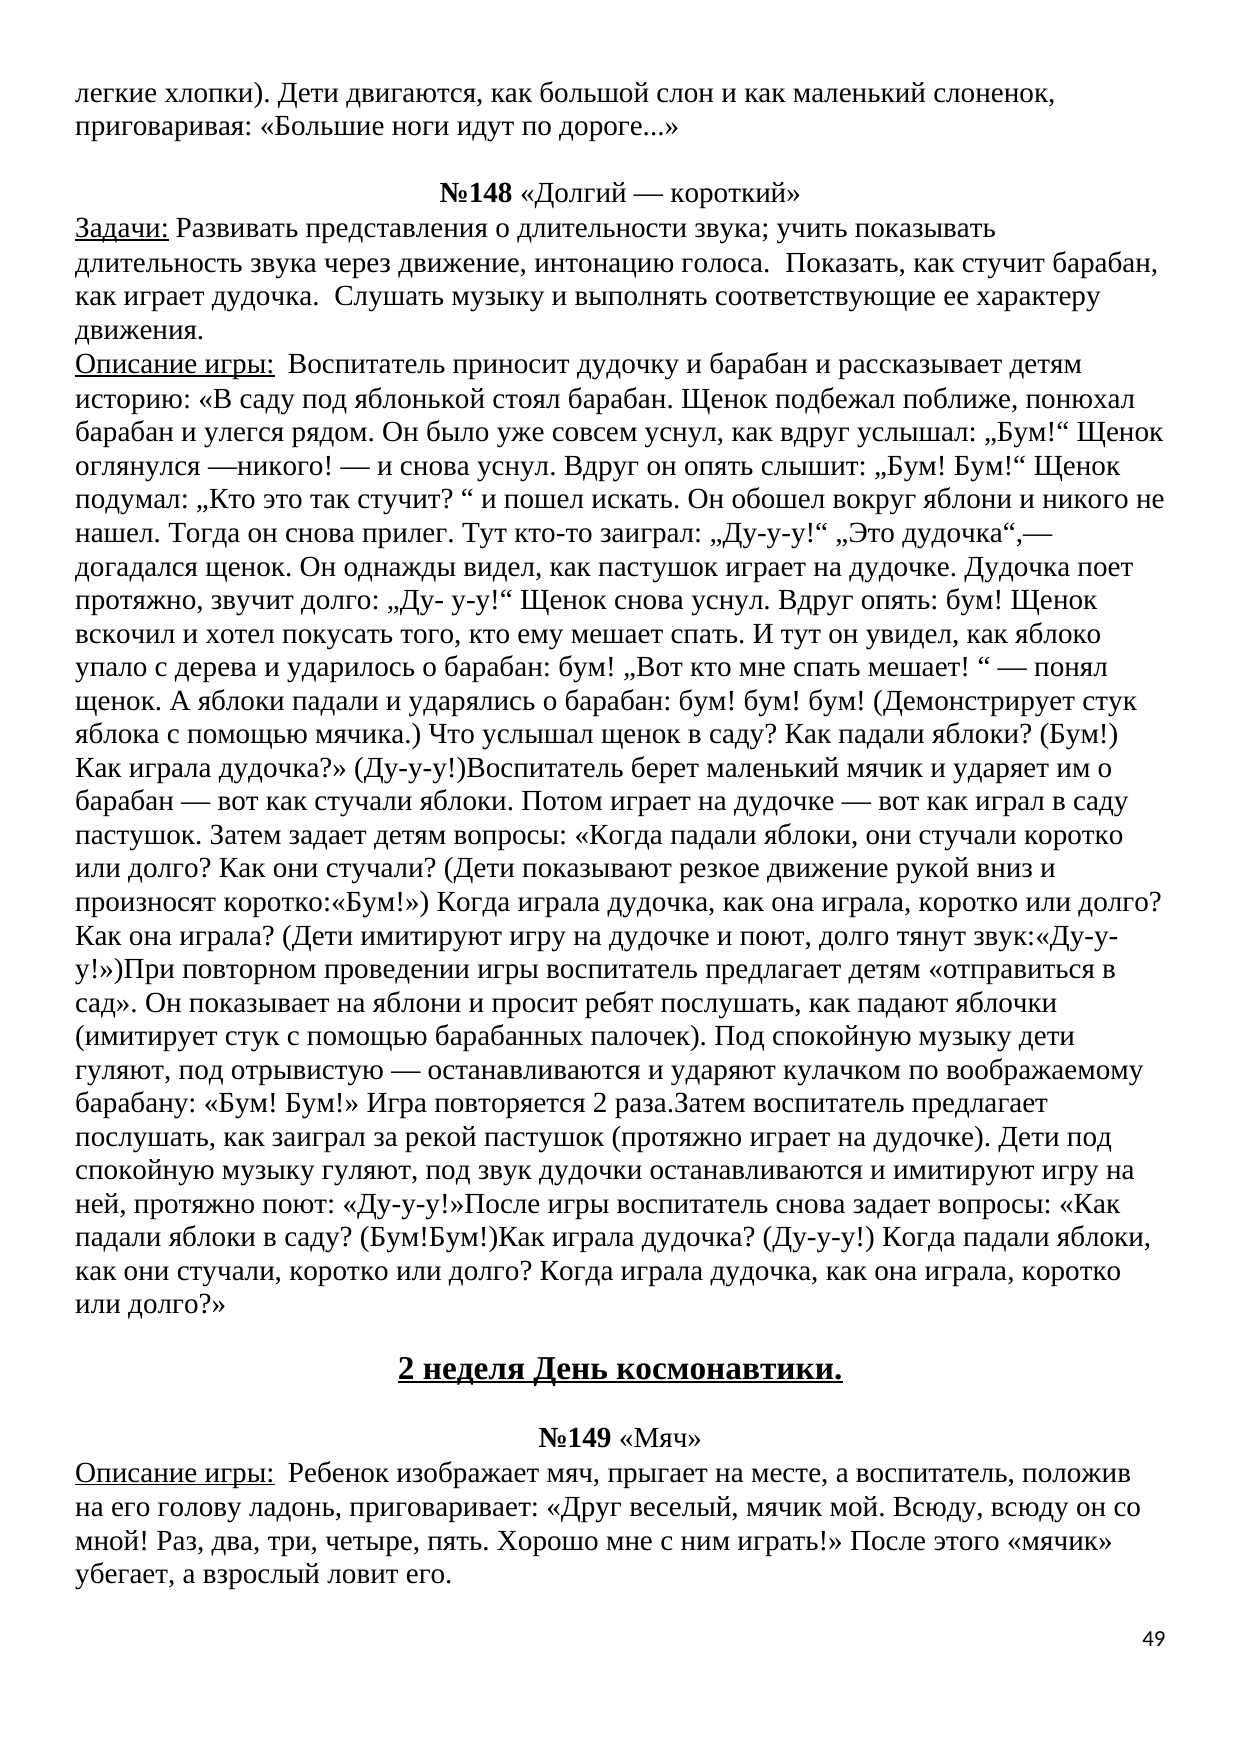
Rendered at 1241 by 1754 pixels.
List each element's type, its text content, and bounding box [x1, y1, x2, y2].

text 2 неделя День космонавтики. [75, 1348, 1165, 1387]
text Описание игры: Воспитатель приносит дудочку и барабан и рассказывает детям историю: «В саду под яблонькой стоял барабан. Щенок подбежал поближе, понюхал барабан и улегся рядом. Он было уже совсем уснул, как вдруг услышал: „Бум!“ Щенок оглянулся —никого! — и снова уснул. Вдруг он опять слышит: „Бум! Бум!“ Щенок подумал: „Кто это так стучит? “ и пошел искать. Он обошел вокруг яблони и никого не нашел. Тогда он снова прилег. Тут кто-то заиграл: „Ду-у-у!“ „Это дудочка“,— догадался щенок. Он однажды видел, как пастушок играет на дудочке. Дудочка поет протяжно, звучит долго: „Ду- у-у!“ Щенок снова уснул. Вдруг опять: бум! Щенок вскочил и хотел покусать того, кто ему мешает спать. И тут он увидел, как яблоко упало с дерева и ударилось о барабан: бум! „Вот кто мне спать мешает! “ — понял щенок. А яблоки падали и ударялись о барабан: бум! бум! бум! (Демонстрирует стук яблока с помощью мячика.) Что услышал щенок в саду? Как падали яблоки? (Бум!) Как играла дудочка?» (Ду-у-у!)Воспитатель берет маленький мячик и ударяет им о барабан — вот как стучали яблоки. Потом играет на дудочке — вот как играл в саду пастушок. Затем задает детям вопросы: «Когда падали яблоки, они стучали коротко или долго? Как они стучали? (Дети показывают резкое движение рукой вниз и произносят коротко:«Бум!») Когда играла дудочка, как она играла, коротко или долго? Как она играла? (Дети имитируют игру на дудочке и поют, долго тянут звук:«Ду-у-у!»)При повторном проведении игры воспитатель предлагает детям «отправиться в сад». Он показывает на яблони и просит ребят послушать, как падают яблочки (имитирует стук с помощью барабанных палочек). Под спокойную музыку дети гуляют, под отрывистую — останавливаются и ударяют кулачком по воображаемому барабану: «Бум! Бум!» Игра повторяется 2 раза.Затем воспитатель предлагает послушать, как заиграл за рекой пастушок (протяжно играет на дудочке). Дети под спокойную музыку гуляют, под звук дудочки останавливаются и имитируют игру на ней, протяжно поют: «Ду-у-у!»После игры воспитатель снова задает вопросы: «Как падали яблоки в саду? (Бум!Бум!)Как играла дудочка? (Ду-у-у!) Когда падали яблоки, как они стучали, коротко или долго? Когда играла дудочка, как она играла, коротко или долго?» [75, 345, 1165, 1320]
text №148 «Долгий — короткий» [75, 176, 1165, 209]
text Описание игры: Ребенок изображает мяч, прыгает на месте, а воспитатель, положив на его голову ладонь, приговаривает: «Друг веселый, мячик мой. Всюду, всюду он со мной! Раз, два, три, четыре, пять. Хорошо мне с ним играть!» После этого «мячик» убегает, а взрослый ловит его. [75, 1454, 1165, 1590]
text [75, 75, 1165, 142]
text Задачи: Развивать представления о длительности звука; учить показывать длительность звука через движение, интонацию голоса. Показать, как стучит барабан, как играет дудочка. Слушать музыку и выполнять соответствующие ее характеру движения. [75, 209, 1165, 345]
text №149 «Мяч» [75, 1420, 1165, 1454]
